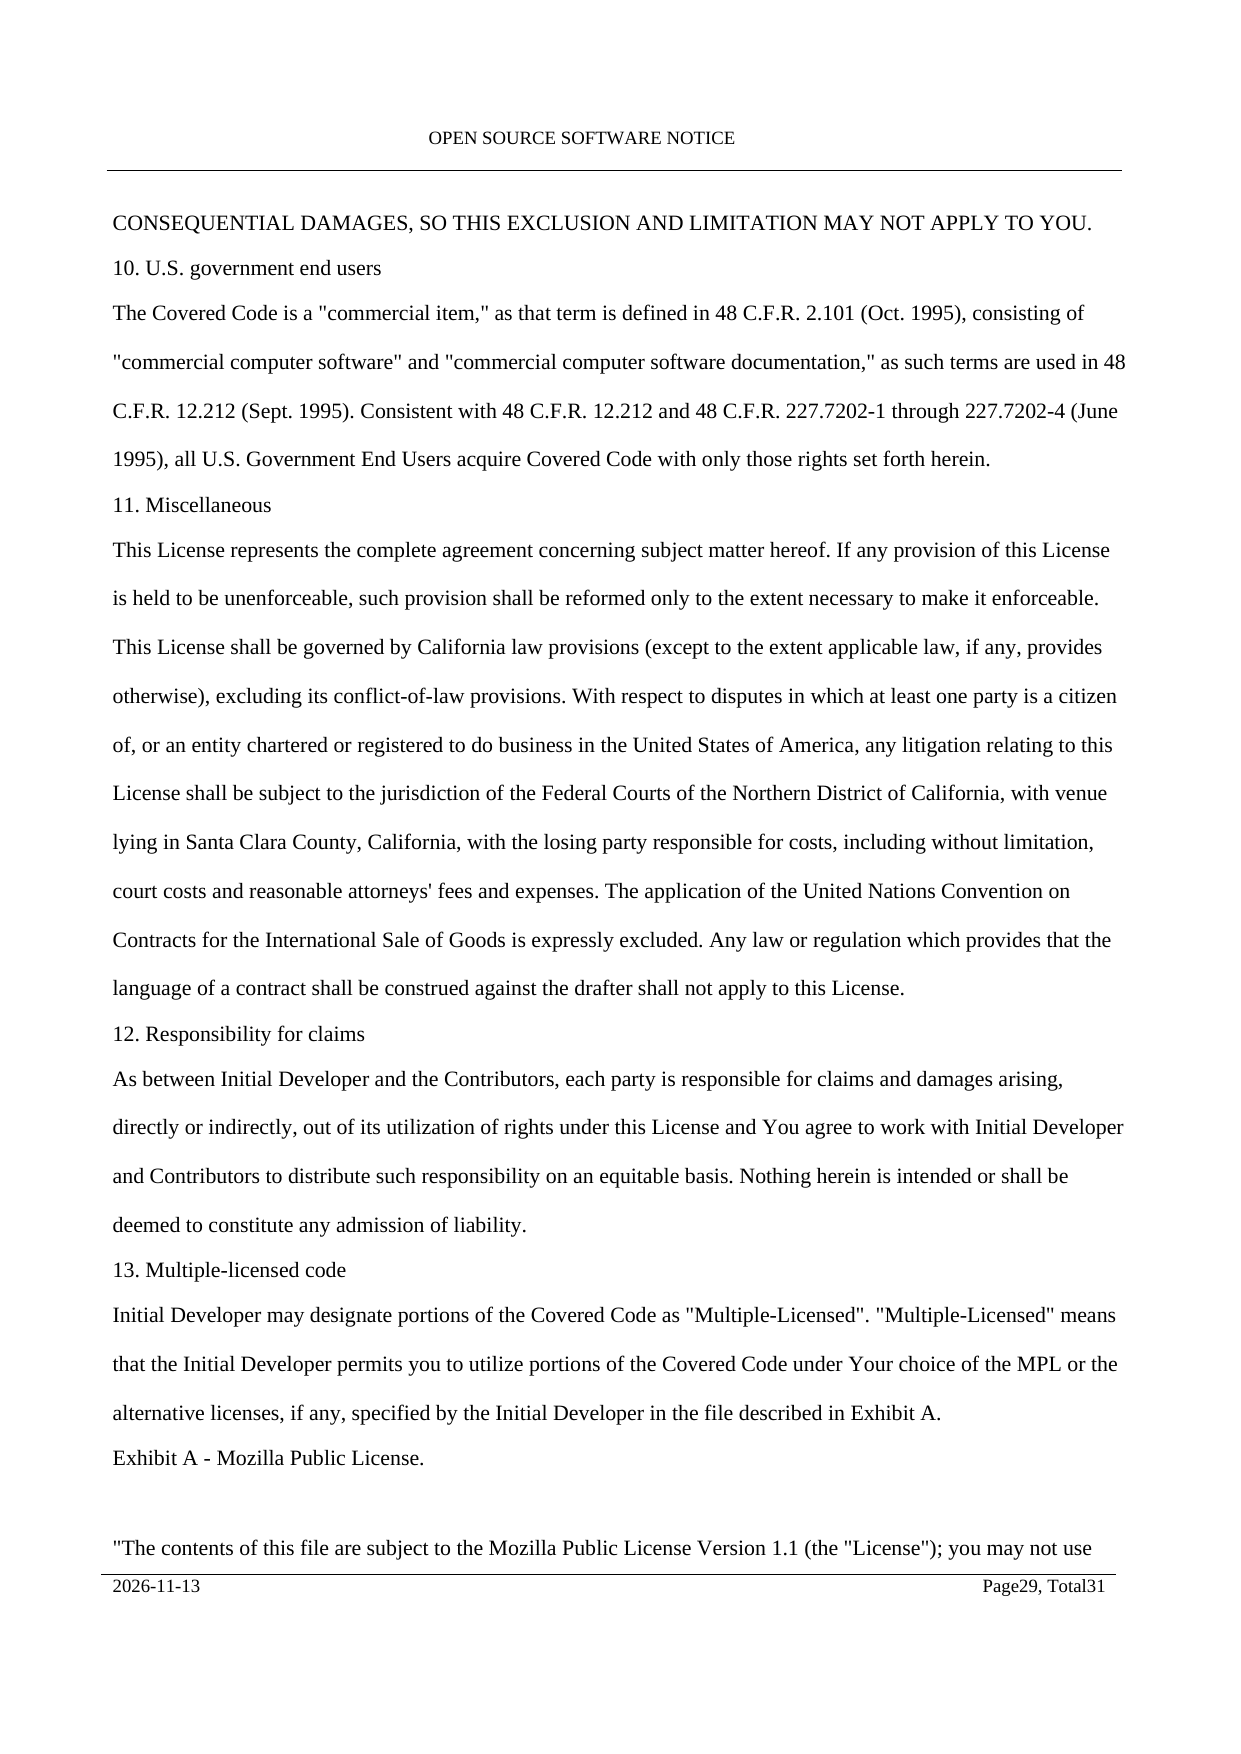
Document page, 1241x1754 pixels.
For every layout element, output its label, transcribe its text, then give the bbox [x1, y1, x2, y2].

text 10. U.S. government end users [112, 251, 1128, 284]
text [112, 206, 1128, 239]
text As between Initial Developer and the Contributors, each party is responsible for claims and damages arising, directly or indirectly, out of its utilization of rights under this License and You agree to work with Initial Developer and Contributors to distribute such responsibility on an equitable basis. Nothing herein is intended or shall be deemed to constitute any admission of liability. [112, 1062, 1128, 1241]
text Exhibit A - Mozilla Public License. [112, 1441, 1128, 1473]
text 11. Miscellaneous [112, 488, 1128, 520]
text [112, 1531, 1128, 1564]
text 13. Multiple-licensed code [112, 1253, 1128, 1286]
text This License represents the complete agreement concerning subject matter hereof. If any provision of this License is held to be unenforceable, such provision shall be reformed only to the extent necessary to make it enforceable. This License shall be governed by California law provisions (except to the extent applicable law, if any, provides otherwise), excluding its conflict-of-law provisions. With respect to disputes in which at least one party is a citizen of, or an entity chartered or registered to do business in the United States of America, any litigation relating to this License shall be subject to the jurisdiction of the Federal Courts of the Northern District of California, with venue lying in Santa Clara County, California, with the losing party responsible for costs, including without limitation, court costs and reasonable attorneys' fees and expenses. The application of the United Nations Convention on Contracts for the International Sale of Goods is expressly excluded. Any law or regulation which provides that the language of a contract shall be construed against the drafter shall not apply to this License. [112, 533, 1128, 1004]
text Initial Developer may designate portions of the Covered Code as "Multiple-Licensed". "Multiple-Licensed" means that the Initial Developer permits you to utilize portions of the Covered Code under Your choice of the MPL or the alternative licenses, if any, specified by the Initial Developer in the file described in Exhibit A. [112, 1298, 1128, 1428]
text 12. Responsibility for claims [112, 1017, 1128, 1049]
text The Covered Code is a "commercial item," as that term is defined in 48 C.F.R. 2.101 (Oct. 1995), consisting of "commercial computer software" and "commercial computer software documentation," as such terms are used in 48 C.F.R. 12.212 (Sept. 1995). Consistent with 48 C.F.R. 12.212 and 48 C.F.R. 227.7202-1 through 227.7202-4 (June 1995), all U.S. Government End Users acquire Covered Code with only those rights set forth herein. [112, 297, 1128, 475]
